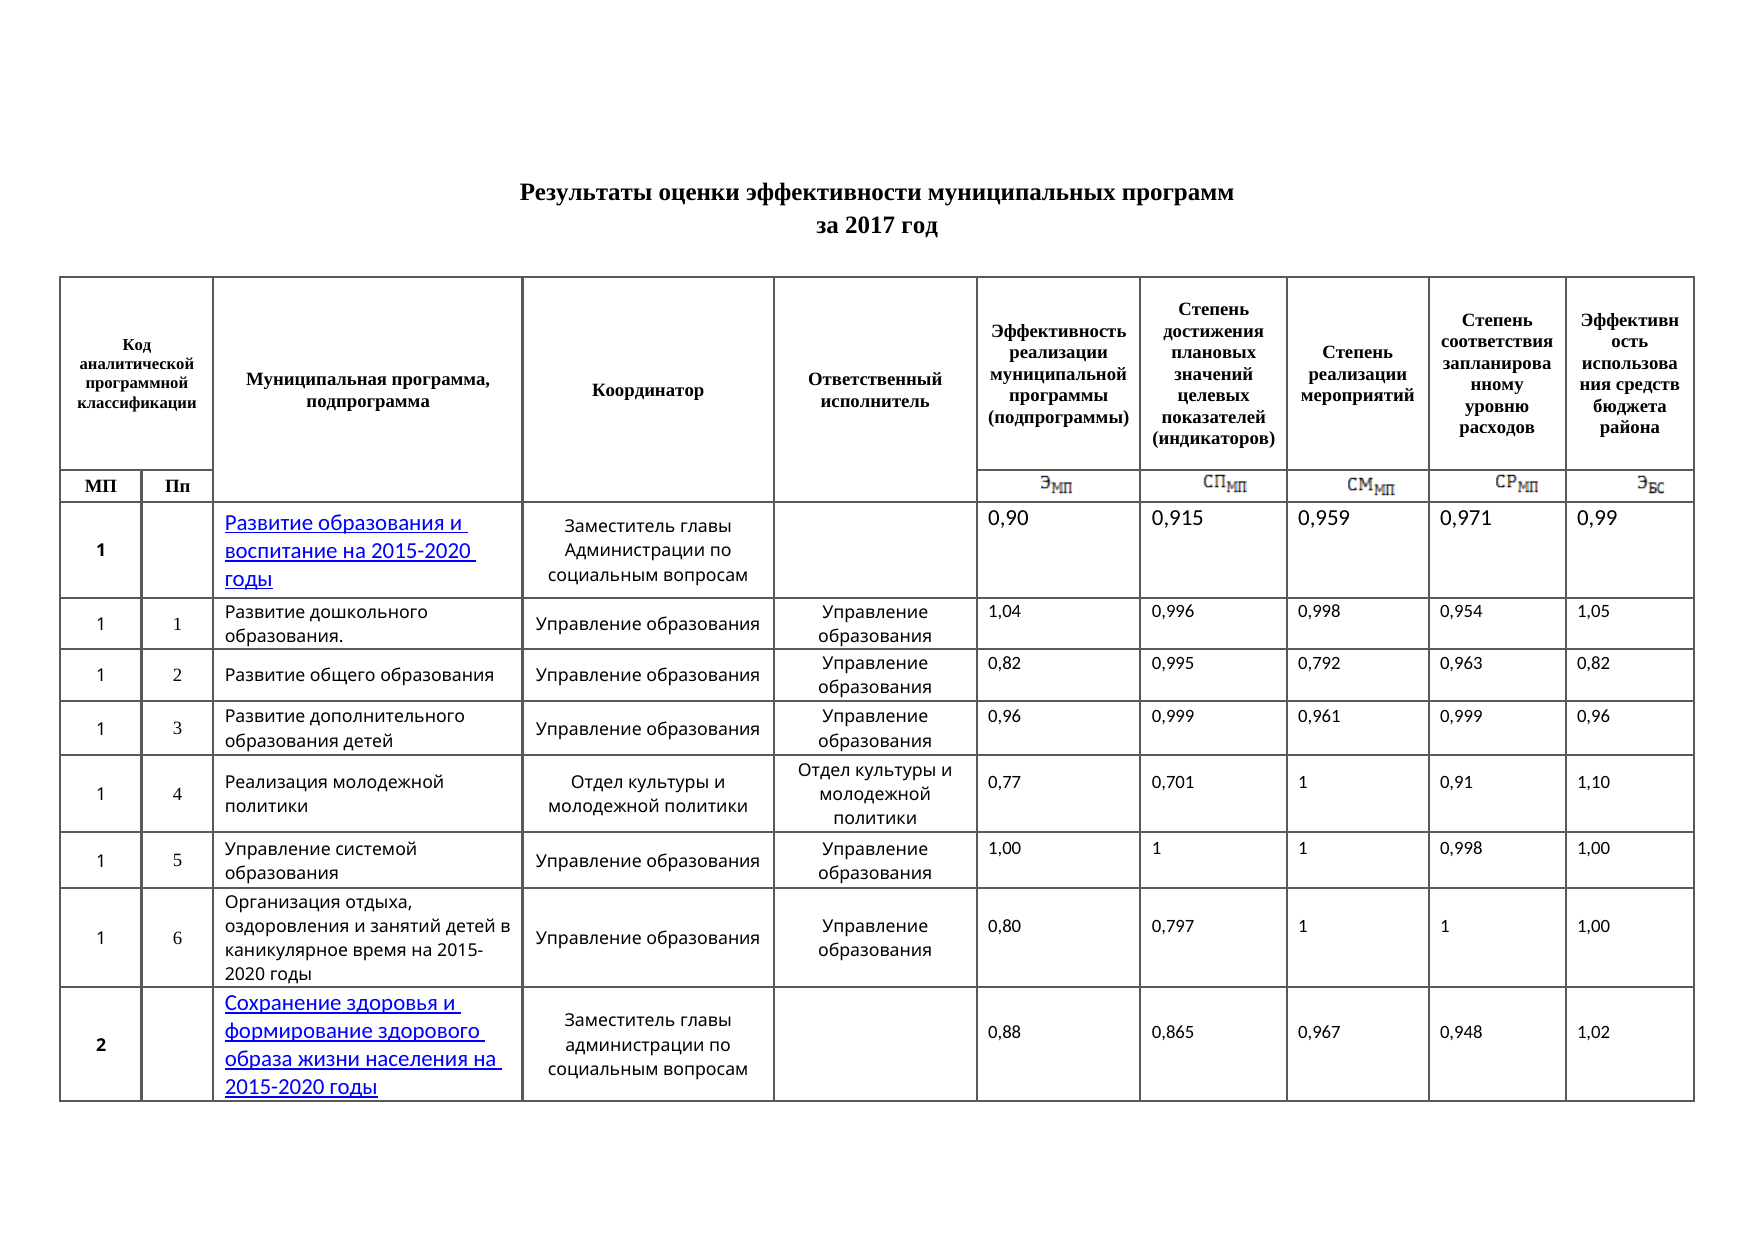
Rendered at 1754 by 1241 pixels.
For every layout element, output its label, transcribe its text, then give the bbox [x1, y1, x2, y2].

table_cell 0,961 [1288, 702, 1428, 754]
table_cell Организация отдыха, оздоровления и занятий детей в каникулярное время на 2015-2020 годы [214, 889, 521, 986]
table_header Эффективность реализации муниципальной программы (подпрограммы) [978, 278, 1139, 468]
table_cell Пп [143, 471, 212, 501]
table_cell 0,915 [1141, 503, 1286, 597]
table_cell [775, 503, 976, 597]
table_cell Развитие дошкольного образования. [214, 599, 521, 648]
table_cell Управление образования [775, 599, 976, 648]
table_cell 0,91 [1430, 756, 1565, 831]
table_cell 1 [1430, 889, 1565, 986]
table_cell Управление системой образования [214, 833, 521, 887]
table_cell 0,999 [1430, 702, 1565, 754]
table_cell [1288, 471, 1428, 501]
table_cell 1 [1288, 889, 1428, 986]
table_cell 0,90 [978, 503, 1139, 597]
table_cell 0,80 [978, 889, 1139, 986]
table_cell 0,797 [1141, 889, 1286, 986]
table_cell 1 [61, 702, 140, 754]
table_cell 0,954 [1430, 599, 1565, 648]
table_cell Заместитель главы администрации по социальным вопросам [524, 988, 773, 1100]
table_header Эффективность использования средств бюджета района [1567, 278, 1693, 468]
picture [1347, 473, 1395, 499]
picture [1203, 470, 1247, 496]
table_cell 1,00 [978, 833, 1139, 887]
table_cell 0,996 [1141, 599, 1286, 648]
table_cell 0,959 [1288, 503, 1428, 597]
table_cell 0,96 [978, 702, 1139, 754]
table_cell 0,999 [1141, 702, 1286, 754]
table_cell [1141, 471, 1286, 501]
table_cell Управление образования [524, 833, 773, 887]
table_cell Управление образования [524, 702, 773, 754]
table_cell [1567, 471, 1693, 501]
table_header Координатор [524, 278, 773, 501]
table_cell [143, 503, 212, 597]
table_cell 0,82 [1567, 650, 1693, 700]
table_cell 1,00 [1567, 833, 1693, 887]
table_header Муниципальная программа, подпрограмма [214, 278, 521, 501]
table_cell 1 [61, 599, 140, 648]
table_header Ответственный исполнитель [775, 278, 976, 501]
table_cell Реализация молодежной политики [214, 756, 521, 831]
table_cell Управление образования [524, 599, 773, 648]
table_cell Управление образования [775, 833, 976, 887]
picture [1496, 470, 1539, 496]
table_cell 1 [1288, 756, 1428, 831]
table_cell 0,88 [978, 988, 1139, 1100]
table_cell 0,971 [1430, 503, 1565, 597]
table_cell 1,05 [1567, 599, 1693, 648]
table_cell 1 [1288, 833, 1428, 887]
table_cell 1 [61, 503, 140, 597]
table_cell 1 [61, 650, 140, 700]
table_cell [143, 988, 212, 1100]
table_cell 1,04 [978, 599, 1139, 648]
table_cell Управление образования [775, 702, 976, 754]
table_header Степень достижения плановых значений целевых показателей (индикаторов) [1141, 278, 1286, 468]
table_cell Управление образования [524, 650, 773, 700]
table_cell 0,82 [978, 650, 1139, 700]
table_cell [978, 471, 1139, 501]
table_cell 6 [143, 889, 212, 986]
table_cell 5 [143, 833, 212, 887]
table_cell 3 [143, 702, 212, 754]
table_cell 0,701 [1141, 756, 1286, 831]
table_header Степень реализации мероприятий [1288, 278, 1428, 468]
table_cell 0,967 [1288, 988, 1428, 1100]
table_cell [1430, 471, 1565, 501]
table_cell 2 [143, 650, 212, 700]
table_cell 0,998 [1430, 833, 1565, 887]
table_cell 0,995 [1141, 650, 1286, 700]
table_cell 1 [61, 833, 140, 887]
table_cell 1 [1141, 833, 1286, 887]
table_header Степень соответствия запланированному уровню расходов [1430, 278, 1565, 468]
text за 2017 год [118, 210, 1636, 239]
table_cell 0,96 [1567, 702, 1693, 754]
table_cell 0,99 [1567, 503, 1693, 597]
table_cell Отдел культуры и молодежной политики [524, 756, 773, 831]
table_cell [775, 988, 976, 1100]
table_cell Управление образования [775, 650, 976, 700]
table_cell 4 [143, 756, 212, 831]
table_cell 1 [61, 889, 140, 986]
table_cell 1,02 [1567, 988, 1693, 1100]
table_cell 1,10 [1567, 756, 1693, 831]
table_cell Отдел культуры и молодежной политики [775, 756, 976, 831]
table_cell 1 [61, 756, 140, 831]
picture [1637, 472, 1665, 497]
table_cell Сохранение здоровья и формирование здорового образа жизни населения на 2015-2020 годы [214, 988, 521, 1100]
table_cell Развитие образования и воспитание на 2015-2020 годы [214, 503, 521, 597]
table_cell 0,948 [1430, 988, 1565, 1100]
table_cell 0,963 [1430, 650, 1565, 700]
table_cell МП [61, 471, 140, 501]
table_cell Управление образования [775, 889, 976, 986]
table_cell 2 [61, 988, 140, 1100]
table_cell Развитие общего образования [214, 650, 521, 700]
text Результаты оценки эффективности муниципальных программ [118, 177, 1636, 206]
table_cell 1 [143, 599, 212, 648]
table_cell 0,865 [1141, 988, 1286, 1100]
picture [1041, 472, 1073, 497]
table_cell 0,998 [1288, 599, 1428, 648]
table_cell 0,792 [1288, 650, 1428, 700]
table_cell 0,77 [978, 756, 1139, 831]
table_header Код аналитической программной классификации [61, 278, 212, 468]
table_cell Заместитель главы Администрации по социальным вопросам [524, 503, 773, 597]
table_cell Развитие дополнительного образования детей [214, 702, 521, 754]
table_cell Управление образования [524, 889, 773, 986]
table_cell 1,00 [1567, 889, 1693, 986]
